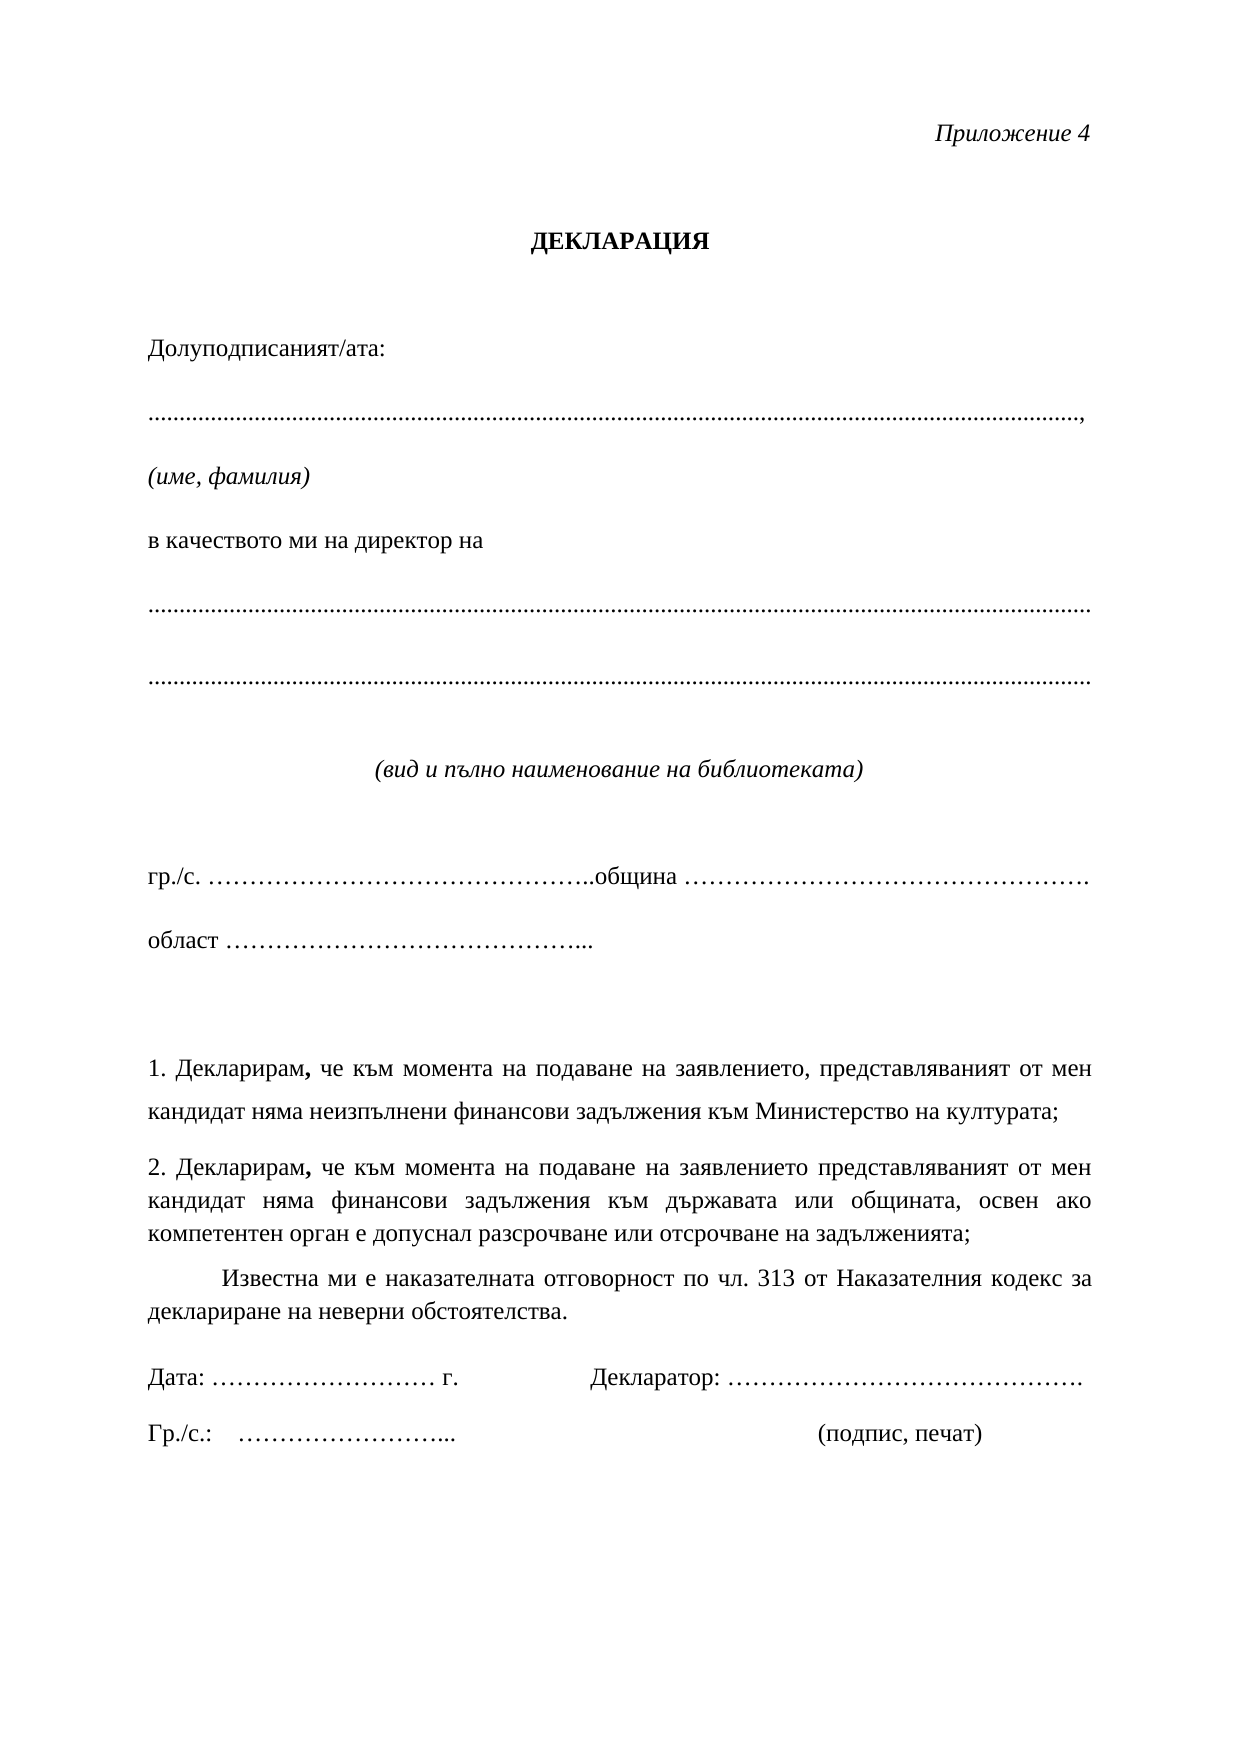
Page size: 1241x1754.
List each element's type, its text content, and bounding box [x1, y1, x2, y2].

text Известна ми е наказателната отговорност по чл. 313 от Наказателния кодекс за деклариране на неверни обстоятелства. [148, 1263, 1093, 1325]
text Гр./с.: ……………………... (подпис, печат) [148, 1418, 1093, 1447]
text Долуподписаният/ата: [148, 333, 1093, 362]
text в качеството ми на директор на [148, 525, 1093, 554]
text Приложение 4 [148, 118, 1093, 147]
text област ……………………………………... [148, 925, 1093, 954]
text гр./с. ………………………………………..община …………………………………………. [148, 861, 1093, 890]
text (вид и пълно наименование на библиотеката) [148, 754, 1093, 783]
text 2. Декларирам, че към момента на подаване на заявлението представляваният от мен кандидат няма финансови задължения към държавата или общината, освен ако компетентен орган е допуснал разсрочване или отсрочване на задълженията; [148, 1152, 1093, 1246]
text (име, фамилия) [148, 461, 1093, 490]
text ....................................................................................................................................................., [148, 397, 1093, 426]
text 1. Декларирам, че към момента на подаване на заявлението, представляваният от мен кандидат няма неизпълнени финансови задължения към Министерство на културата; [148, 1053, 1093, 1125]
text Дата: ……………………… г. Декларатор: ……………………………………. [148, 1362, 1093, 1391]
text ДЕКЛАРАЦИЯ [148, 226, 1093, 254]
text .............................................................................................................................................................................................................................................................................................................. [148, 589, 1093, 690]
